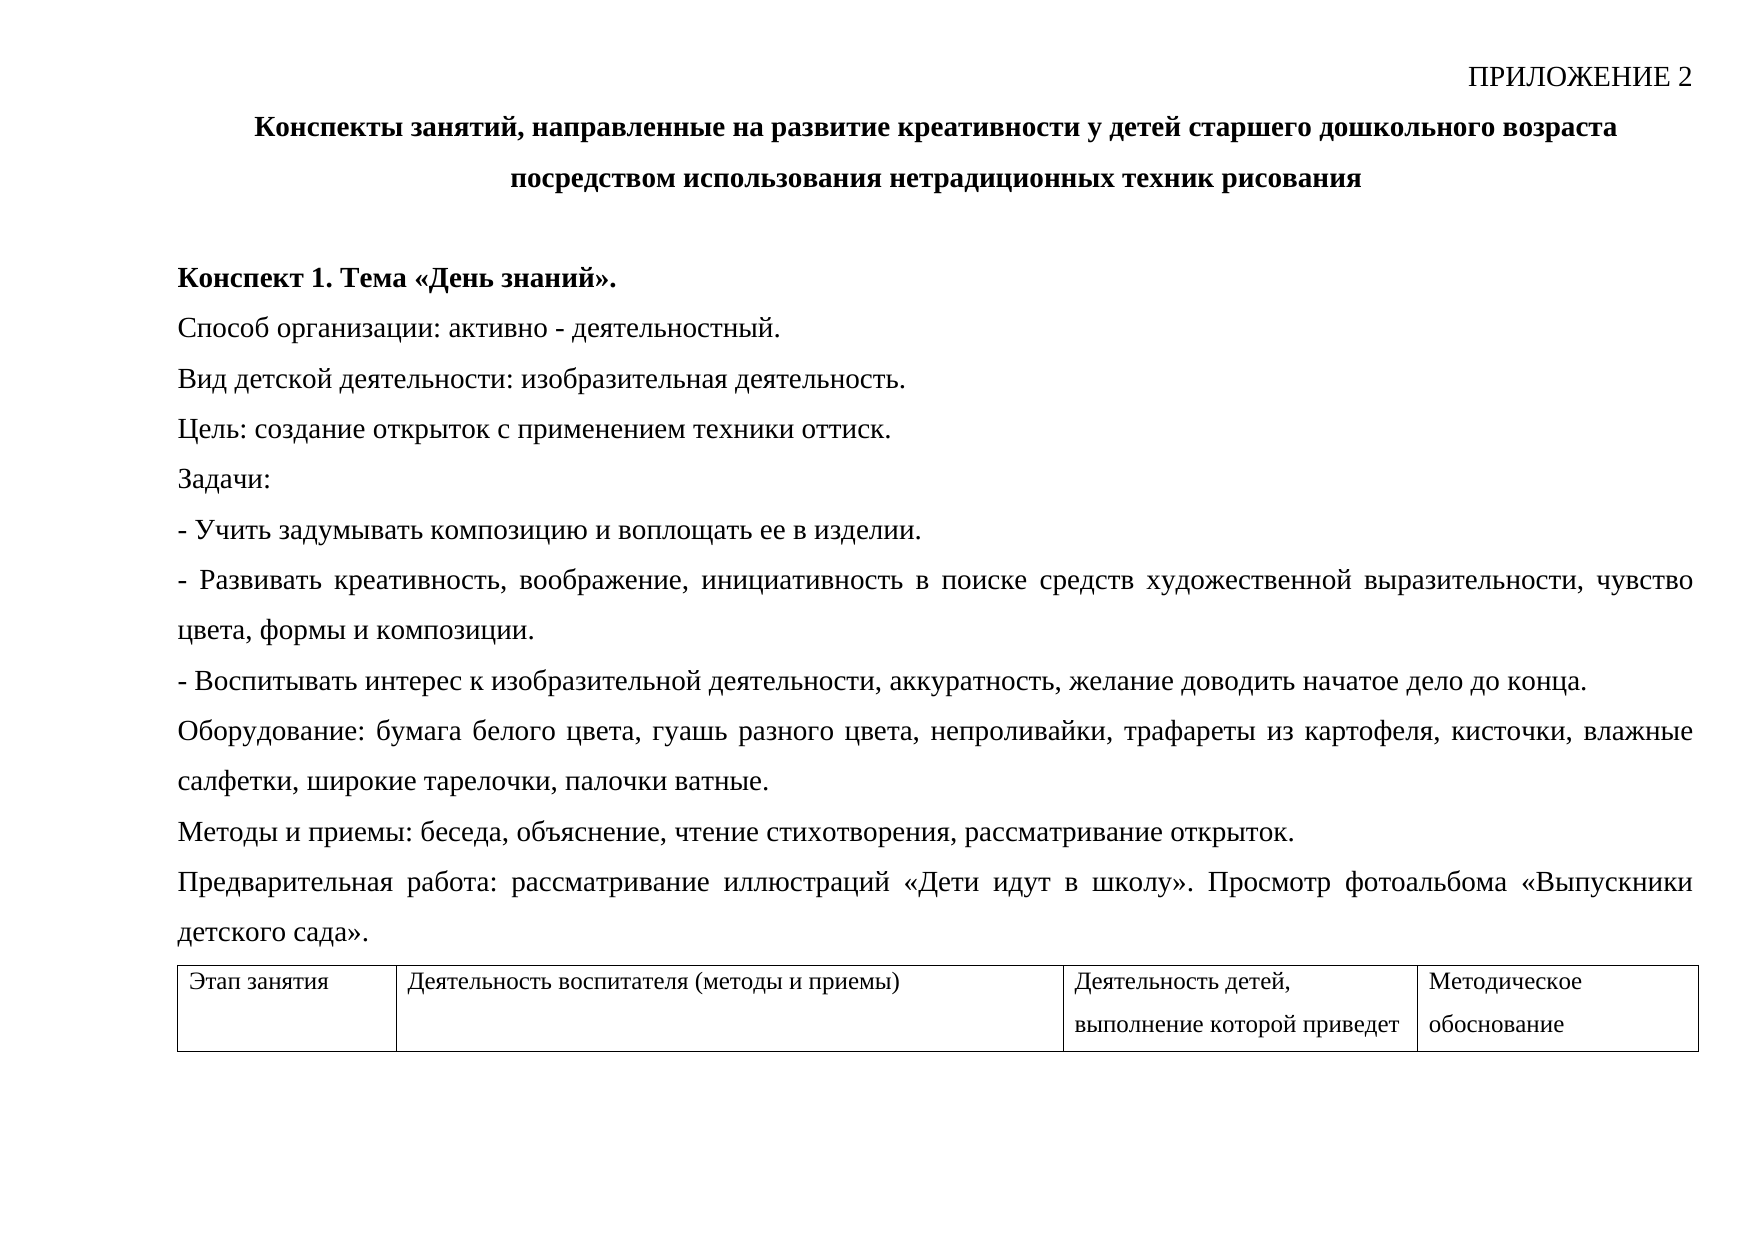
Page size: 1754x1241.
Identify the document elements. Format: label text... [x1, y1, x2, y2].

text - Учить задумывать композицию и воплощать ее в изделии. [177, 512, 1695, 545]
text Конспект 1. Тема «День знаний». [177, 260, 1695, 294]
table_header Этап занятия [178, 966, 396, 1051]
text - Воспитывать интерес к изобразительной деятельности, аккуратность, желание доводить начатое дело до конца. [177, 663, 1695, 696]
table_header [1418, 966, 1698, 1051]
text ПРИЛОЖЕНИЕ 2 [177, 59, 1695, 93]
text Конспекты занятий, направленные на развитие креативности у детей старшего дошкольного возраста посредством использования нетрадиционных техник рисования [177, 109, 1695, 193]
text Задачи: [177, 462, 1695, 495]
text Оборудование: бумага белого цвета, гуашь разного цвета, непроливайки, трафареты из картофеля, кисточки, влажные салфетки, широкие тарелочки, палочки ватные. [177, 713, 1695, 797]
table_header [1064, 966, 1417, 1051]
text Методы и приемы: беседа, объяснение, чтение стихотворения, рассматривание открыток. [177, 814, 1695, 847]
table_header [397, 966, 1063, 1051]
text Цель: создание открыток с применением техники оттиск. [177, 411, 1695, 445]
text Вид детской деятельности: изобразительная деятельность. [177, 361, 1695, 394]
text Способ организации: активно - деятельностный. [177, 311, 1695, 344]
text - Развивать креативность, воображение, инициативность в поиске средств художественной выразительности, чувство цвета, формы и композиции. [177, 562, 1695, 646]
text Предварительная работа: рассматривание иллюстраций «Дети идут в школу». Просмотр фотоальбома «Выпускники детского сада». [177, 864, 1695, 948]
